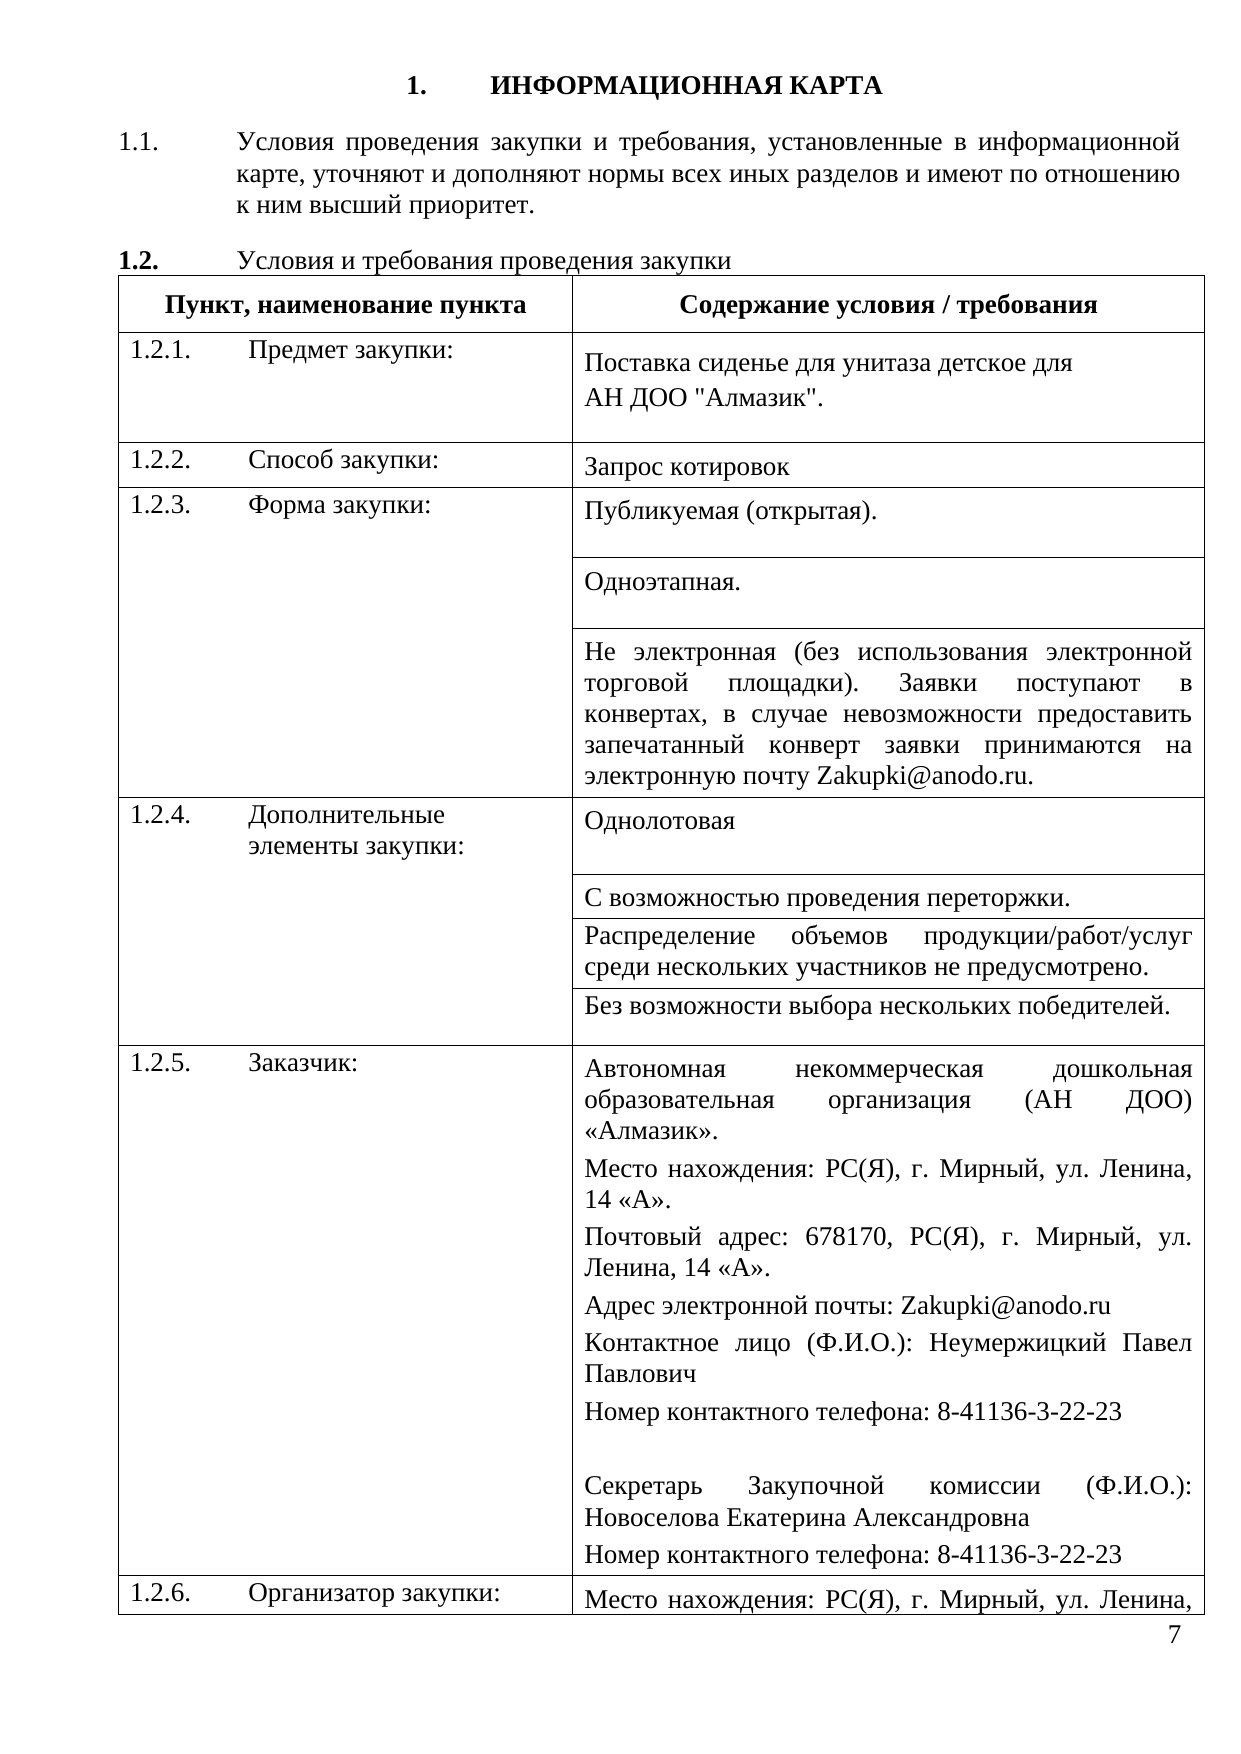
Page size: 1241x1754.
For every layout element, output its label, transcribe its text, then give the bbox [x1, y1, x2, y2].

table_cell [573, 1576, 1204, 1614]
table_cell Заказчик: [119, 1046, 572, 1575]
table_cell Публикуемая (открытая). [573, 488, 1204, 557]
table_cell Одноэтапная. [573, 558, 1204, 628]
table_cell Способ закупки: [119, 443, 572, 487]
table_header Пункт, наименование пункта [119, 276, 572, 332]
text Условия и требования проведения закупки [118, 244, 1181, 275]
table_cell Форма закупки: [119, 488, 572, 797]
table_cell Распределение объемов продукции/работ/услуг среди нескольких участников не предусмотрено. [573, 919, 1204, 988]
table_cell Поставка сиденье для унитаза детское для АН ДОО "Алмазик". [573, 333, 1204, 442]
table_header Содержание условия / требования [573, 276, 1204, 332]
table_cell Однолотовая [573, 798, 1204, 874]
table_cell Не электронная (без использования электронной торговой площадки). Заявки поступают в конвертах, в случае невозможности предоставить запечатанный конверт заявки принимаются на электронную почту Zakupki@anodo.ru. [573, 629, 1204, 797]
table_cell С возможностью проведения переторжки. [573, 875, 1204, 918]
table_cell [119, 1576, 572, 1614]
text Информационная карта [118, 69, 1181, 101]
table_cell Предмет закупки: [119, 333, 572, 442]
table_cell Запрос котировок [573, 443, 1204, 487]
table_cell Без возможности выбора нескольких победителей. [573, 989, 1204, 1045]
table_cell Дополнительные элементы закупки: [119, 798, 572, 1045]
table_cell Автономная некоммерческая дошкольная образовательная организация (АН ДОО) «Алмазик». Место нахождения: РС(Я), г. Мирный, ул. Ленина, 14 «А». Почтовый адрес: 678170, РС(Я), г. Мирный, ул. Ленина, 14 «А». Адрес электронной почты: Zakupki@anodo.ru Контактное лицо (Ф.И.О.): Неумержицкий Павел Павлович Номер контактного телефона: 8-41136-3-22-23 Секретарь Закупочной комиссии (Ф.И.О.): Новоселова Екатерина Александровна Номер контактного телефона: 8-41136-3-22-23 [573, 1046, 1204, 1575]
text Условия проведения закупки и требования, установленные в информационной карте, уточняют и дополняют нормы всех иных разделов и имеют по отношению к ним высший приоритет. [118, 126, 1181, 219]
